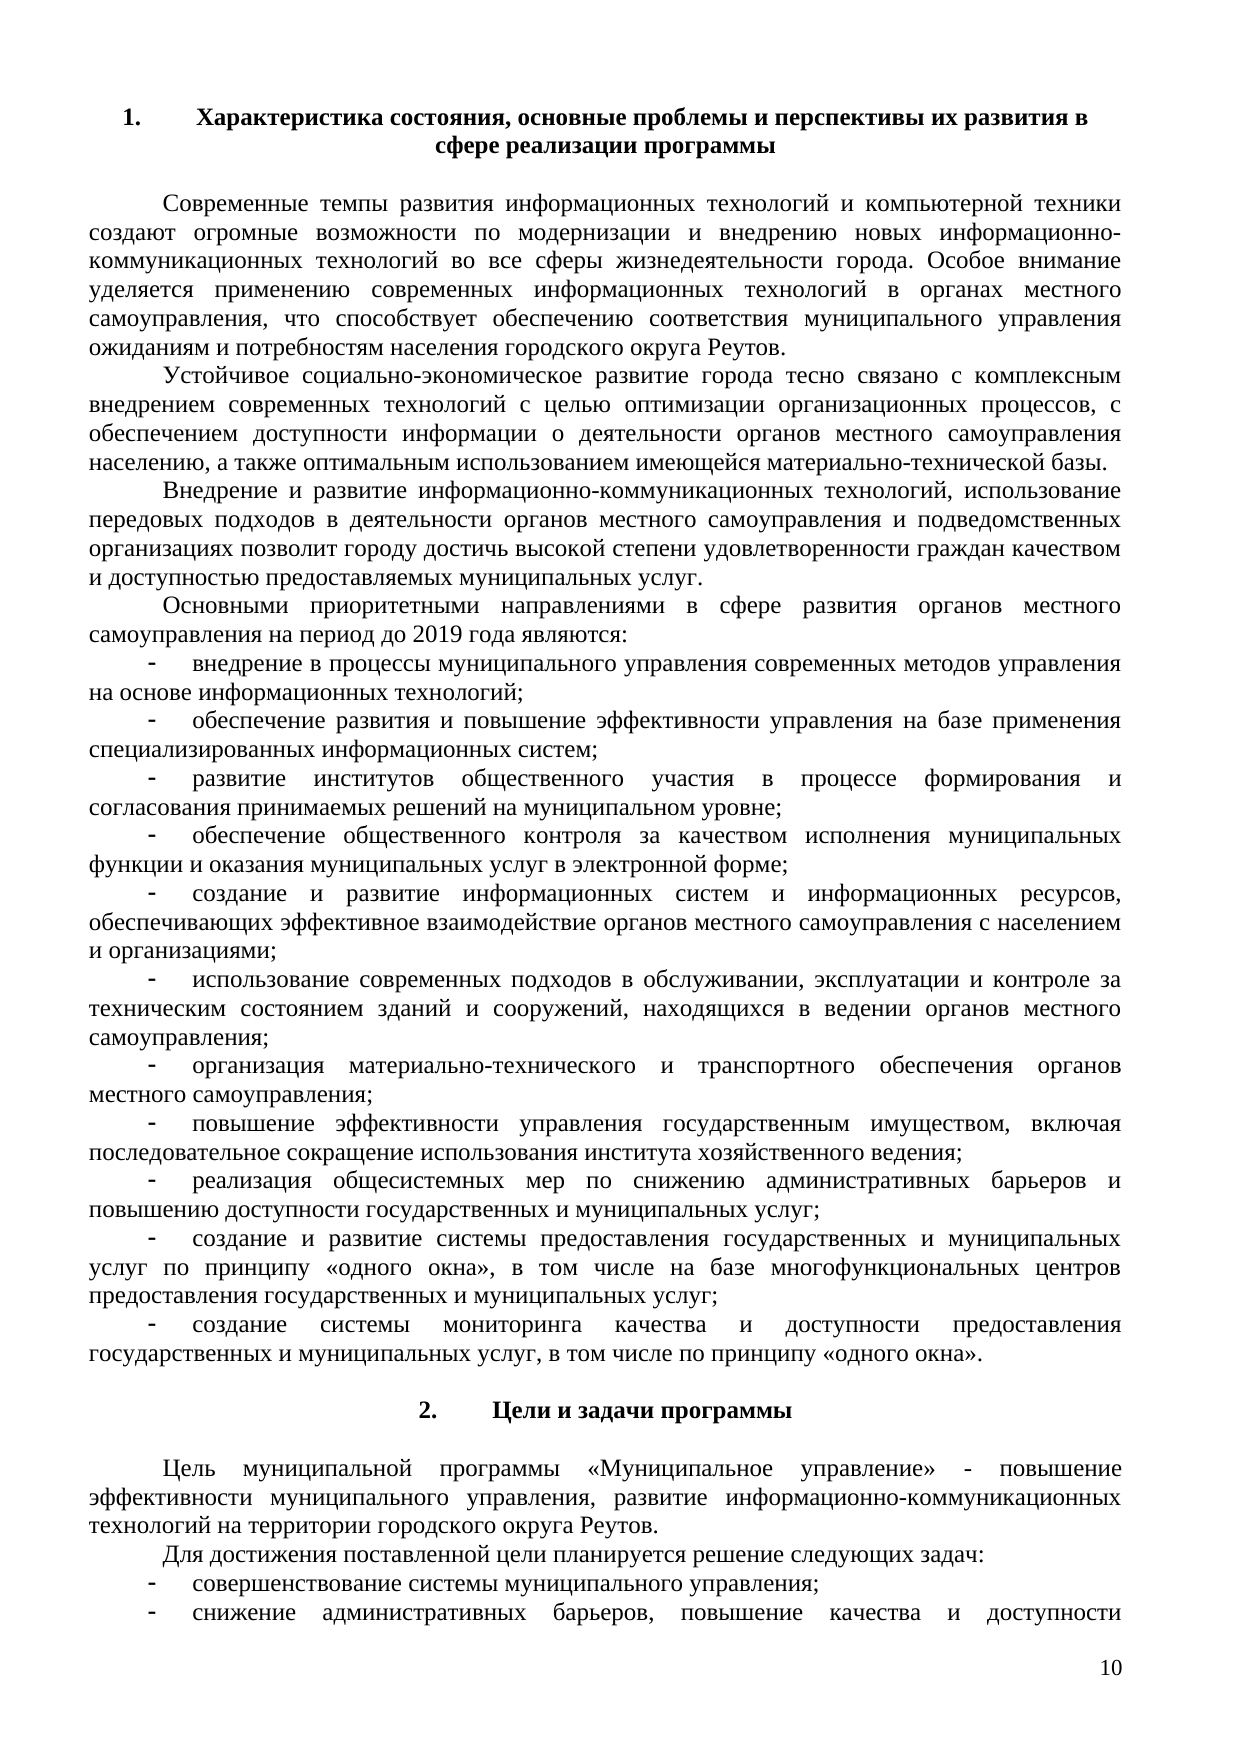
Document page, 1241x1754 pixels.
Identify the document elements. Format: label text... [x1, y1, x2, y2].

text Цель муниципальной программы «Муниципальное управление» - повышение эффективности муниципального управления, развитие информационно-коммуникационных технологий на территории городского округа Реутов. [89, 1453, 1122, 1539]
list использование современных подходов в обслуживании, эксплуатации и контроле за техническим состоянием зданий и сооружений, находящихся в ведении органов местного самоуправления; [89, 964, 1122, 1051]
list обеспечение общественного контроля за качеством исполнения муниципальных функции и оказания муниципальных услуг в электронной форме; [89, 821, 1122, 878]
list развитие институтов общественного участия в процессе формирования и согласования принимаемых решений на муниципальном уровне; [89, 763, 1122, 821]
text Внедрение и развитие информационно-коммуникационных технологий, использование передовых подходов в деятельности органов местного самоуправления и подведомственных организациях позволит городу достичь высокой степени удовлетворенности граждан качеством и доступностью предоставляемых муниципальных услуг. [89, 476, 1122, 591]
list реализация общесистемных мер по снижению административных барьеров и повышению доступности государственных и муниципальных услуг; [89, 1166, 1122, 1223]
list Цели и задачи программы [89, 1396, 1122, 1424]
list Характеристика состояния, основные проблемы и перспективы их развития в сфере реализации программы [89, 102, 1122, 159]
text Устойчивое социально-экономическое развитие города тесно связано с комплексным внедрением современных технологий с целью оптимизации организационных процессов, с обеспечением доступности информации о деятельности органов местного самоуправления населению, а также оптимальным использованием имеющейся материально-технической базы. [89, 361, 1122, 476]
text Современные темпы развития информационных технологий и компьютерной техники создают огромные возможности по модернизации и внедрению новых информационно-коммуникационных технологий во все сферы жизнедеятельности города. Особое внимание уделяется применению современных информационных технологий в органах местного самоуправления, что способствует обеспечению соответствия муниципального управления ожиданиям и потребностям населения городского округа Реутов. [89, 188, 1122, 361]
list создание системы мониторинга качества и доступности предоставления государственных и муниципальных услуг, в том числе по принципу «одного окна». [89, 1309, 1122, 1367]
list создание и развитие системы предоставления государственных и муниципальных услуг по принципу «одного окна», в том числе на базе многофункциональных центров предоставления государственных и муниципальных услуг; [89, 1223, 1122, 1309]
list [89, 1597, 1122, 1626]
text Основными приоритетными направлениями в сфере развития органов местного самоуправления на период до 2019 года являются: [89, 591, 1122, 648]
list повышение эффективности управления государственным имуществом, включая последовательное сокращение использования института хозяйственного ведения; [89, 1108, 1122, 1166]
text Для достижения поставленной цели планируется решение следующих задач: [89, 1539, 1122, 1568]
list организация материально-технического и транспортного обеспечения органов местного самоуправления; [89, 1051, 1122, 1108]
list совершенствование системы муниципального управления; [89, 1568, 1122, 1597]
list обеспечение развития и повышение эффективности управления на базе применения специализированных информационных систем; [89, 706, 1122, 763]
list внедрение в процессы муниципального управления современных методов управления на основе информационных технологий; [89, 648, 1122, 706]
list создание и развитие информационных систем и информационных ресурсов, обеспечивающих эффективное взаимодействие органов местного самоуправления с населением и организациями; [89, 878, 1122, 964]
